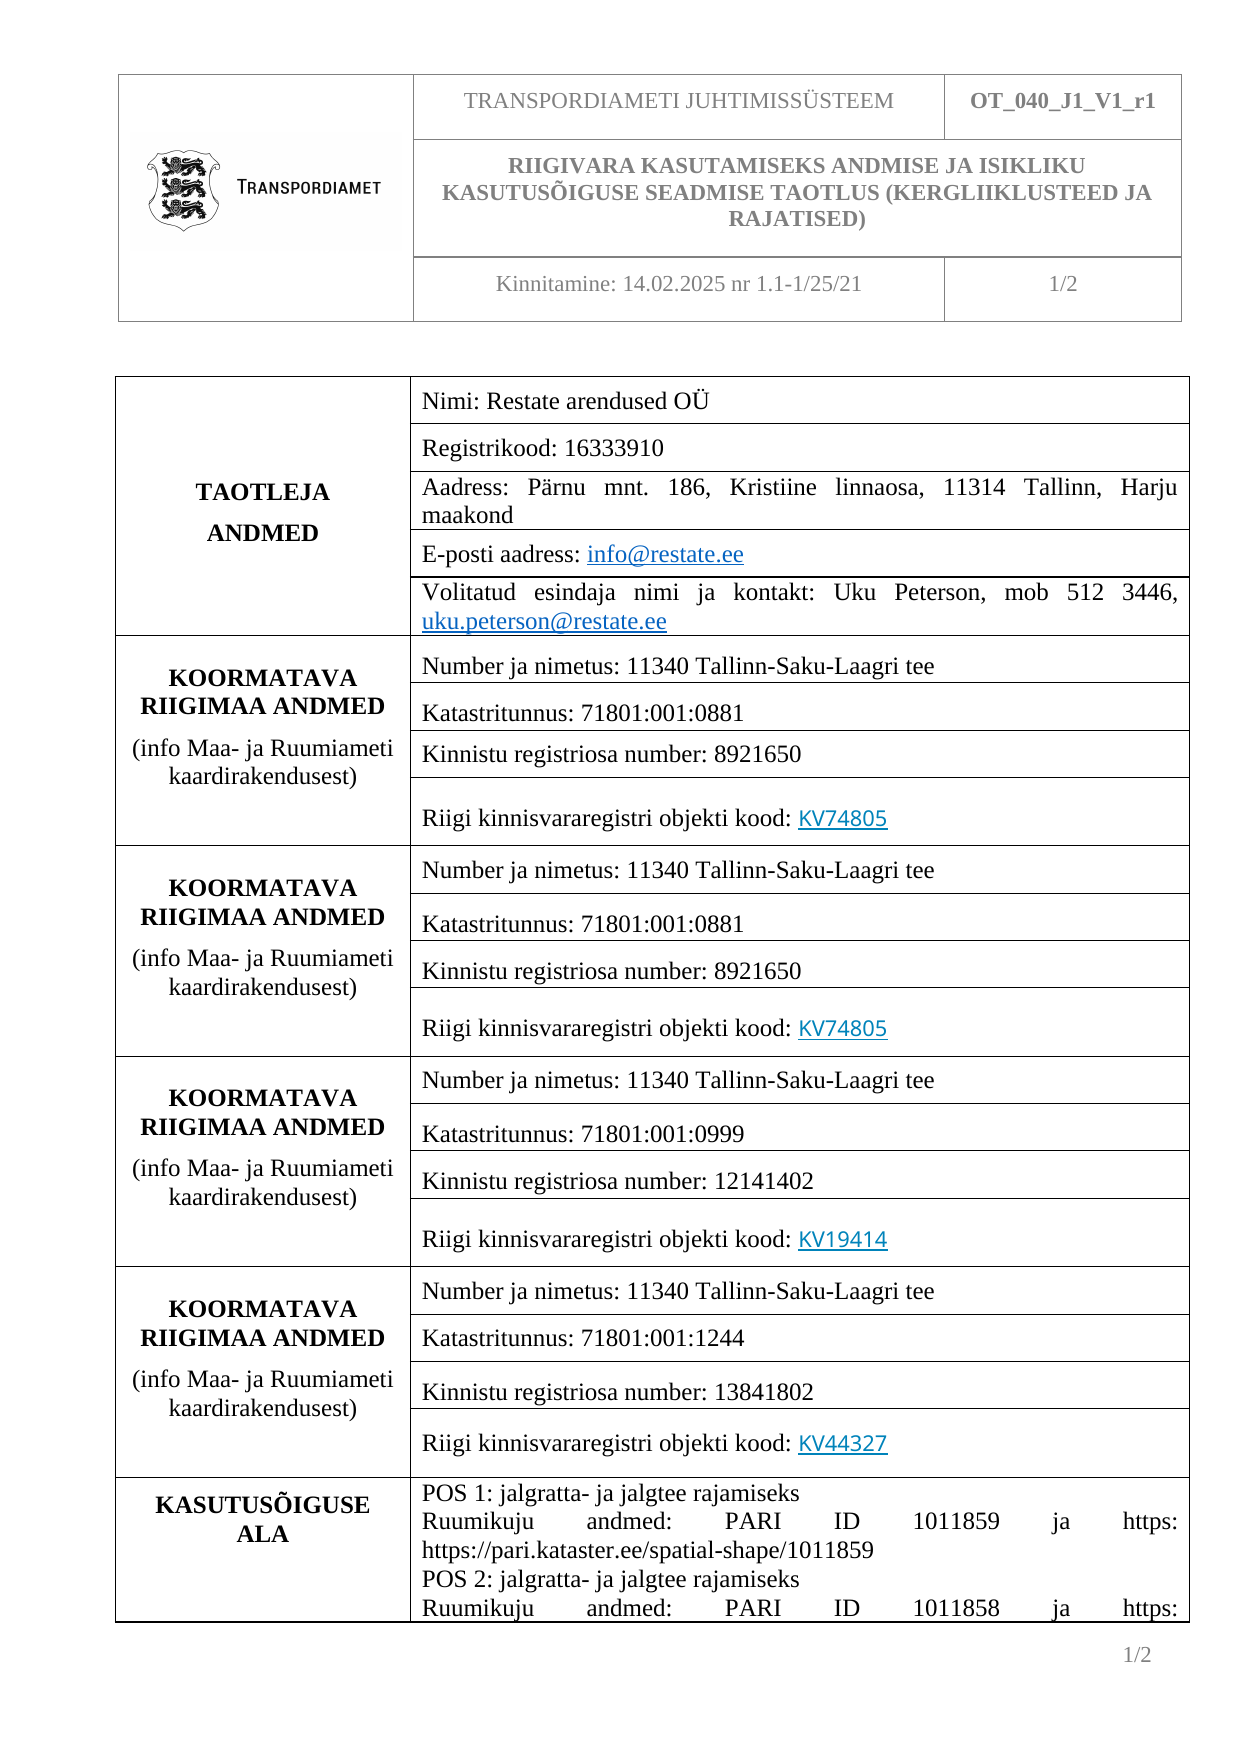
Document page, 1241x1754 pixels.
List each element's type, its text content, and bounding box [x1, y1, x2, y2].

table_cell Kinnistu registriosa number: 12141402 [411, 1151, 1189, 1198]
table_cell KOORMATAVA RIIGIMAA ANDMED (info Maa- ja Ruumiameti kaardirakendusest) [116, 1057, 410, 1266]
table_cell E-posti aadress: info@restate.ee [411, 530, 1189, 576]
table_cell Number ja nimetus: 11340 Tallinn-Saku-Laagri tee [411, 1267, 1189, 1313]
picture [129, 132, 402, 251]
table_cell Number ja nimetus: 11340 Tallinn-Saku-Laagri tee [411, 1057, 1189, 1103]
table_cell Riigi kinnisvararegistri objekti kood: KV44327 [411, 1409, 1189, 1477]
table_cell Aadress: Pärnu mnt. 186, Kristiine linnaosa, 11314 Tallinn, Harju maakond [411, 472, 1189, 529]
table_cell KASUTUSÕIGUSE ALA [116, 1478, 410, 1621]
table_cell Number ja nimetus: 11340 Tallinn-Saku-Laagri tee [411, 846, 1189, 893]
table_cell KOORMATAVA RIIGIMAA ANDMED (info Maa- ja Ruumiameti kaardirakendusest) [116, 1267, 410, 1477]
table_cell Volitatud esindaja nimi ja kontakt: Uku Peterson, mob 512 3446, uku.peterson@restate.ee [411, 578, 1189, 635]
table_cell KOORMATAVA RIIGIMAA ANDMED (info Maa- ja Ruumiameti kaardirakendusest) [116, 846, 410, 1056]
table_cell Kinnistu registriosa number: 8921650 [411, 731, 1189, 777]
table_cell Registrikood: 16333910 [411, 424, 1189, 471]
table_cell Katastritunnus: 71801:001:0999 [411, 1104, 1189, 1150]
table_cell Katastritunnus: 71801:001:0881 [411, 894, 1189, 940]
table_header TAOTLEJA ANDMED [116, 377, 410, 635]
table_cell Kinnistu registriosa number: 13841802 [411, 1362, 1189, 1408]
table_cell Kinnistu registriosa number: 8921650 [411, 941, 1189, 987]
table_cell KOORMATAVA RIIGIMAA ANDMED (info Maa- ja Ruumiameti kaardirakendusest) [116, 636, 410, 845]
table_cell Riigi kinnisvararegistri objekti kood: KV19414 [411, 1199, 1189, 1266]
table_cell Number ja nimetus: 11340 Tallinn-Saku-Laagri tee [411, 636, 1189, 682]
table_cell Katastritunnus: 71801:001:0881 [411, 683, 1189, 729]
table_cell Riigi kinnisvararegistri objekti kood: KV74805 [411, 988, 1189, 1056]
table_header Nimi: Restate arendused OÜ [411, 377, 1189, 423]
table_cell Riigi kinnisvararegistri objekti kood: KV74805 [411, 778, 1189, 845]
table_cell Katastritunnus: 71801:001:1244 [411, 1315, 1189, 1361]
